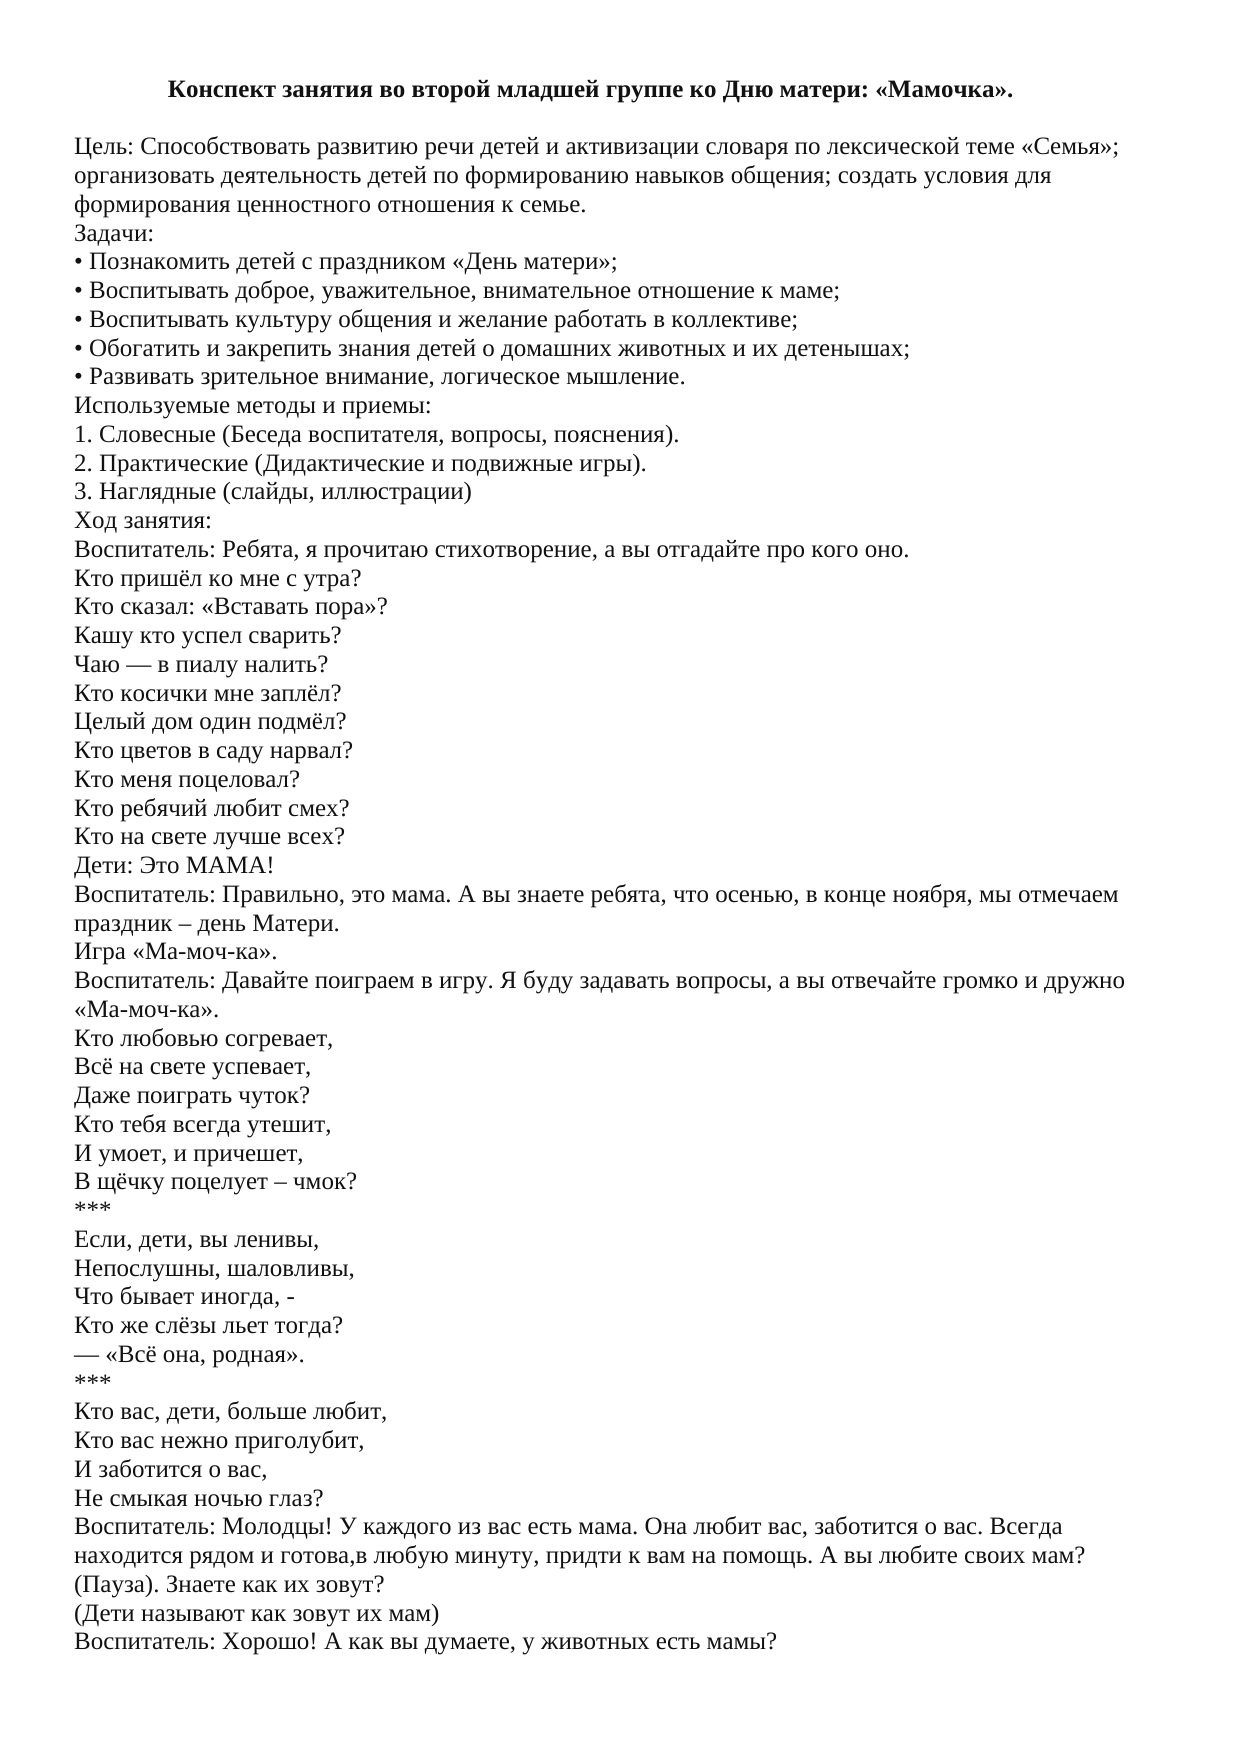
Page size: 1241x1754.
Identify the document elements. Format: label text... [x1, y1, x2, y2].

text Задачи: [74, 218, 1152, 246]
text Воспитатель: Правильно, это мама. А вы знаете ребята, что осенью, в конце ноября, мы отмечаем праздник – день Матери. [74, 879, 1152, 936]
text Кашу кто успел сварить? [74, 620, 1152, 649]
text Воспитатель: Молодцы! У каждого из вас есть мама. Она любит вас, заботится о вас. Всегда находится рядом и готова,в любую минуту, придти к вам на помощь. А вы любите своих мам? (Пауза). Знаете как их зовут? [74, 1511, 1152, 1598]
text Цель: Способствовать развитию речи детей и активизации словаря по лексической теме «Семья»; организовать деятельность детей по формированию навыков общения; создать условия для формирования ценностного отношения к семье. [74, 131, 1152, 218]
text И заботится о вас, [74, 1454, 1152, 1483]
text В щёчку поцелует – чмок? [74, 1166, 1152, 1195]
text Кто косички мне заплёл? [74, 678, 1152, 706]
text Кто пришёл ко мне с утра? [74, 563, 1152, 591]
text Воспитатель: Хорошо! А как вы думаете, у животных есть мамы? [74, 1626, 1152, 1655]
text 1. Словесные (Беседа воспитателя, вопросы, пояснения). [74, 419, 1152, 448]
text Воспитатель: Давайте поиграем в игру. Я буду задавать вопросы, а вы отвечайте громко и дружно «Ма-моч-ка». [74, 965, 1152, 1023]
text • Развивать зрительное внимание, логическое мышление. [74, 361, 1152, 390]
text Hепослyшны, шаловливы, [74, 1253, 1152, 1281]
text Конспект занятия во второй младшей группе ко Дню матери: «Мамочка». [74, 74, 1152, 103]
text Целый дом один подмёл? [74, 706, 1152, 735]
text Используемые методы и приемы: [74, 390, 1152, 419]
text — «Всё она, pодная». [74, 1339, 1152, 1368]
text Кто же слёзы льет тогда? [74, 1310, 1152, 1339]
text Hе смыкая ночью глаз? [74, 1483, 1152, 1511]
text Кто ребячий любит смех? [74, 793, 1152, 821]
text • Познакомить детей с праздником «День матери»; [74, 246, 1152, 275]
text *** [74, 1368, 1152, 1396]
text Даже поиграть чуток? [74, 1080, 1152, 1109]
text Воспитатель: Ребята, я прочитаю стихотворение, а вы отгадайте про кого оно. [74, 534, 1152, 563]
text • Воспитывать доброе, уважительное, внимательное отношение к маме; [74, 275, 1152, 304]
text • Обогатить и закрепить знания детей о домашних животных и их детенышах; [74, 333, 1152, 361]
text Игра «Ма-моч-ка». [74, 936, 1152, 965]
text Дети: Это МАМА! [74, 850, 1152, 879]
text Кто любовью согревает, [74, 1023, 1152, 1051]
text Кто сказал: «Вставать пора»? [74, 591, 1152, 620]
text 2. Практические (Дидактические и подвижные игры). [74, 448, 1152, 476]
text Что бывает иногда, - [74, 1281, 1152, 1310]
text *** [74, 1195, 1152, 1224]
text И умоет, и причешет, [74, 1138, 1152, 1166]
text Чаю — в пиалу налить? [74, 649, 1152, 678]
text 3. Наглядные (слайды, иллюстрации) [74, 476, 1152, 505]
text Если, дети, вы ленивы, [74, 1224, 1152, 1253]
text Кто на свете лучше всех? [74, 821, 1152, 850]
text Кто меня поцеловал? [74, 764, 1152, 793]
text Кто вас нежно приголубит, [74, 1425, 1152, 1454]
text • Воспитывать культуру общения и желание работать в коллективе; [74, 304, 1152, 333]
text Кто тебя всегда утешит, [74, 1109, 1152, 1138]
text Всё на свете успевает, [74, 1051, 1152, 1080]
text Ход занятия: [74, 505, 1152, 534]
text Кто цветов в саду нарвал? [74, 735, 1152, 764]
text (Дети называют как зовут их мам) [74, 1598, 1152, 1626]
text Кто вас, дети, больше любит, [74, 1396, 1152, 1425]
